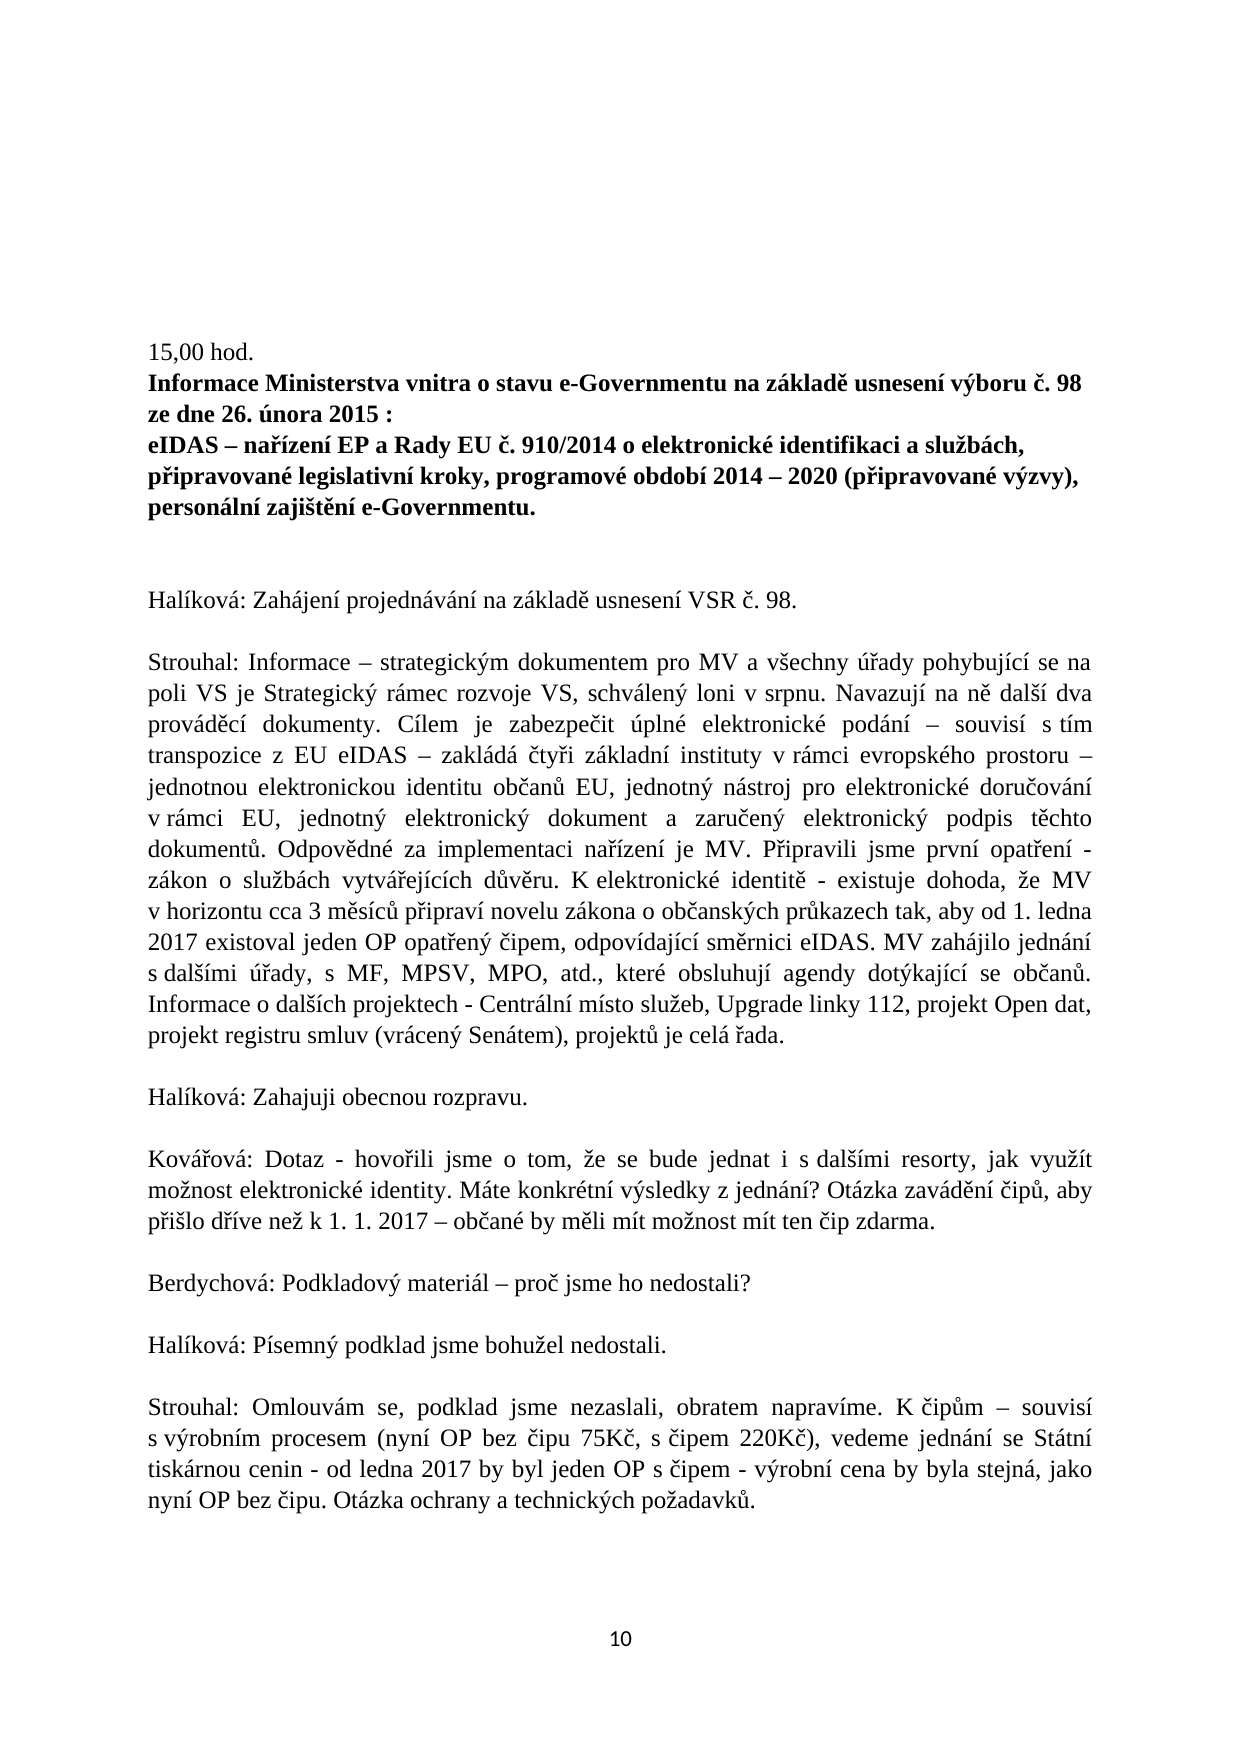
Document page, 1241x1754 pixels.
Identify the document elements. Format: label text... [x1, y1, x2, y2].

text Kovářová: Dotaz - hovořili jsme o tom, že se bude jednat i s dalšími resorty, jak využít možnost elektronické identity. Máte konkrétní výsledky z jednání? Otázka zavádění čipů, aby přišlo dříve než k 1. 1. 2017 – občané by měli mít možnost mít ten čip zdarma. [148, 1144, 1093, 1235]
text Halíková: Písemný podklad jsme bohužel nedostali. [148, 1330, 1093, 1359]
text Halíková: Zahájení projednávání na základě usnesení VSR č. 98. [148, 585, 1093, 614]
text Halíková: Zahajuji obecnou rozpravu. [148, 1082, 1093, 1111]
text Strouhal: Informace – strategickým dokumentem pro MV a všechny úřady pohybující se na poli VS je Strategický rámec rozvoje VS, schválený loni v srpnu. Navazují na ně další dva prováděcí dokumenty. Cílem je zabezpečit úplné elektronické podání – souvisí s tím transpozice z EU eIDAS – zakládá čtyři základní instituty v rámci evropského prostoru – jednotnou elektronickou identitu občanů EU, jednotný nástroj pro elektronické doručování v rámci EU, jednotný elektronický dokument a zaručený elektronický podpis těchto dokumentů. Odpovědné za implementaci nařízení je MV. Připravili jsme první opatření - zákon o službách vytvářejících důvěru. K elektronické identitě - existuje dohoda, že MV v horizontu cca 3 měsíců připraví novelu zákona o občanských průkazech tak, aby od 1. ledna 2017 existoval jeden OP opatřený čipem, odpovídající směrnici eIDAS. MV zahájilo jednání s dalšími úřady, s MF, MPSV, MPO, atd., které obsluhují agendy dotýkající se občanů. Informace o dalších projektech - Centrální místo služeb, Upgrade linky 112, projekt Open dat, projekt registru smluv (vrácený Senátem), projektů je celá řada. [148, 647, 1093, 1049]
text připravované legislativní kroky, programové období 2014 – 2020 (připravované výzvy), [148, 461, 1093, 490]
text Strouhal: Omlouvám se, podklad jsme nezaslali, obratem napravíme. K čipům – souvisí s výrobním procesem (nyní OP bez čipu 75Kč, s čipem 220Kč), vedeme jednání se Státní tiskárnou cenin - od ledna 2017 by byl jeden OP s čipem - výrobní cena by byla stejná, jako nyní OP bez čipu. Otázka ochrany a technických požadavků. [148, 1392, 1093, 1514]
text personální zajištění e-Governmentu. [148, 492, 1093, 521]
text eIDAS – nařízení EP a Rady EU č. 910/2014 o elektronické identifikaci a službách, [148, 430, 1093, 459]
text 15,00 hod. [148, 337, 1093, 366]
text Informace Ministerstva vnitra o stavu e-Governmentu na základě usnesení výboru č. 98 ze dne 26. února 2015 : [148, 368, 1093, 428]
text Berdychová: Podkladový materiál – proč jsme ho nedostali? [148, 1268, 1093, 1297]
